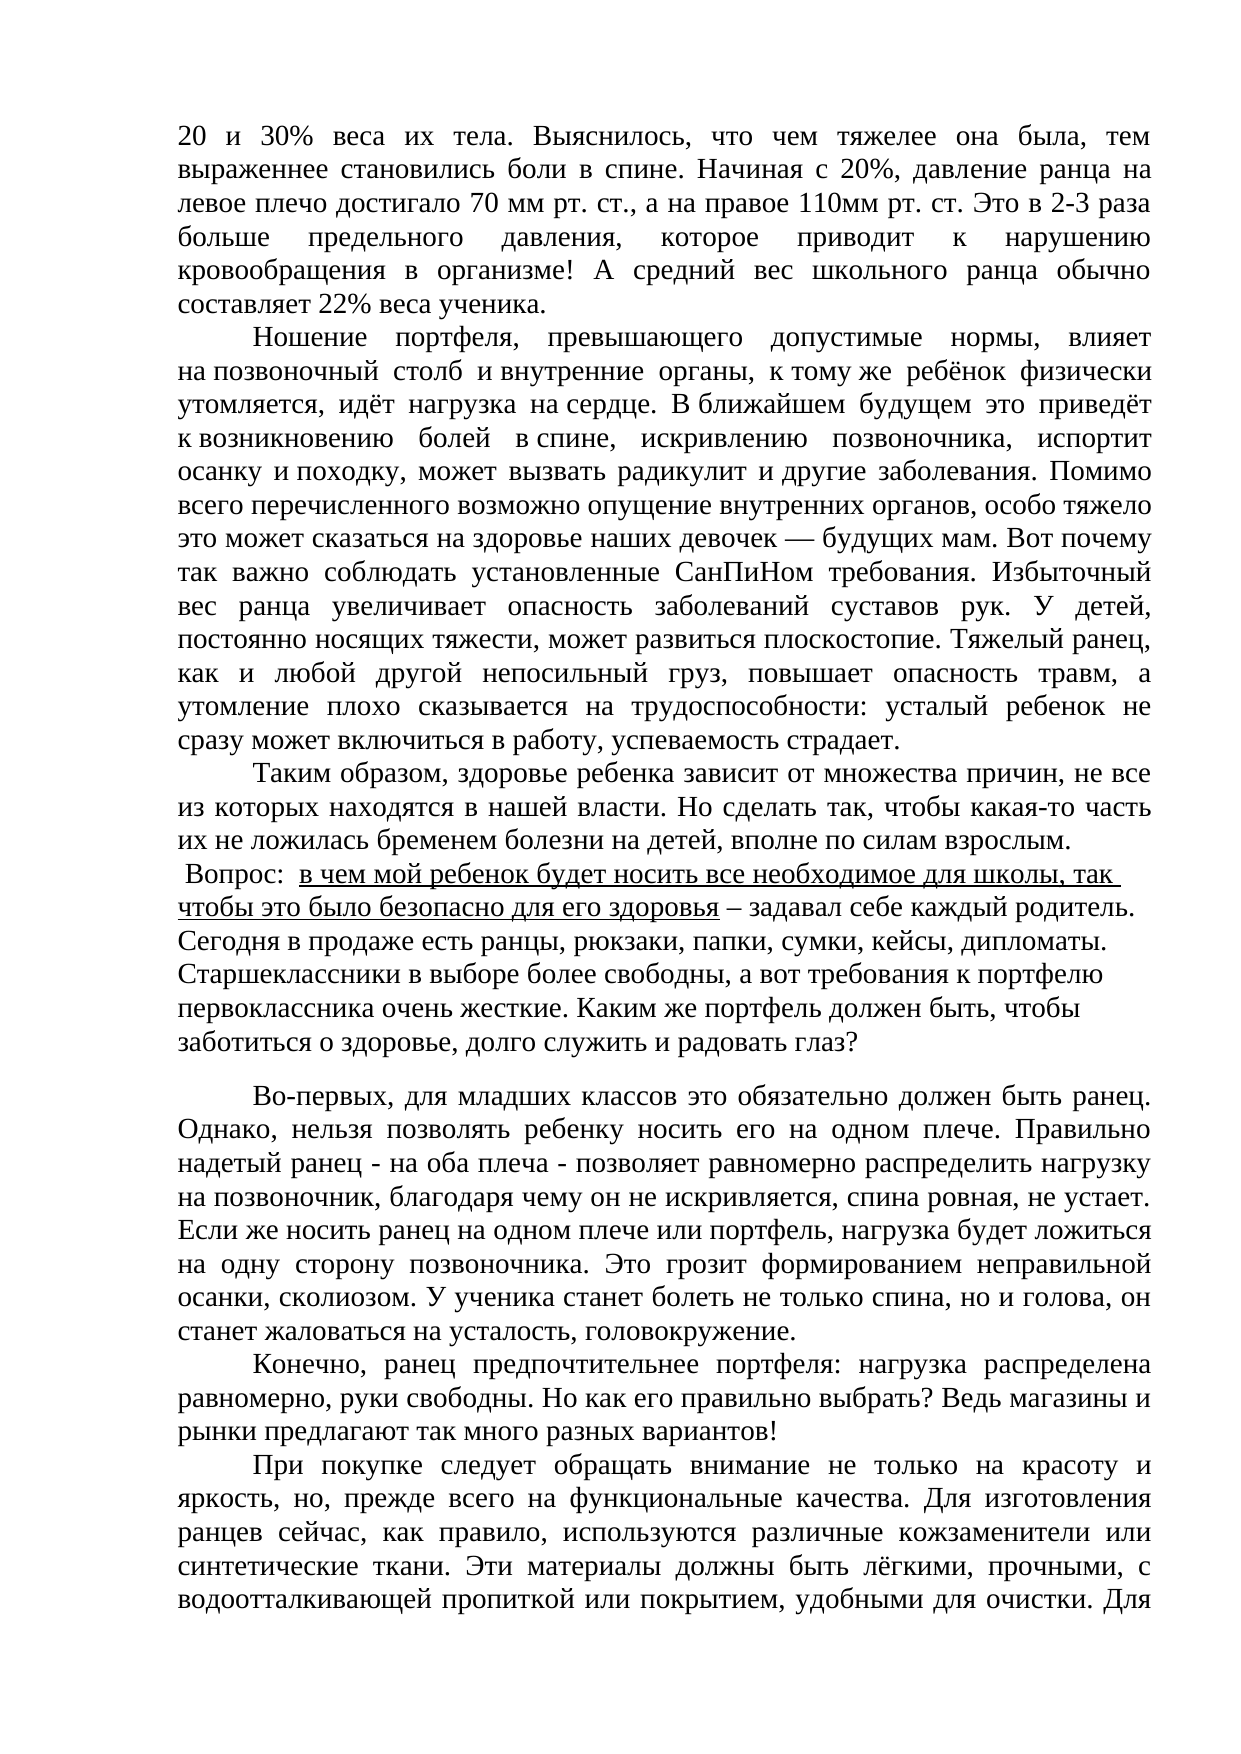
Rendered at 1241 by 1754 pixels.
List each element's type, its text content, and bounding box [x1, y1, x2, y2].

text Во-первых, для младших классов это обязательно должен быть ранец. Однако, нельзя позволять ребенку носить его на одном плече. Правильно надетый ранец - на оба плеча - позволяет равномерно распределить нагрузку на позвоночник, благодаря чему он не искривляется, спина ровная, не устает. Если же носить ранец на одном плече или портфель, нагрузка будет ложиться на одну сторону позвоночника. Это грозит формированием неправильной осанки, сколиозом. У ученика станет болеть не только спина, но и голова, он станет жаловаться на усталость, головокружение. [177, 1078, 1152, 1346]
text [177, 1447, 1152, 1615]
text Ношение портфеля, превышающего допустимые нормы, влияет на позвоночный столб и внутренние органы, к тому же ребёнок физически утомляется, идёт нагрузка на сердце. В ближайшем будущем это приведёт к возникновению болей в спине, искривлению позвоночника, испортит осанку и походку, может вызвать радикулит и другие заболевания. Помимо всего перечисленного возможно опущение внутренних органов, особо тяжело это может сказаться на здоровье наших девочек — будущих мам. Вот почему так важно соблюдать установленные СанПиНом требования. Избыточный вес ранца увеличивает опасность заболеваний суставов рук. У детей, постоянно носящих тяжести, может развиться плоскостопие. Тяжелый ранец, как и любой другой непосильный груз, повышает опасность травм, а утомление плохо сказывается на трудоспособности: усталый ребенок не сразу может включиться в работу, успеваемость страдает. [177, 319, 1152, 755]
text Вопрос: в чем мой ребенок будет носить все необходимое для школы, так чтобы это было безопасно для его здоровья – задавал себе каждый родитель. Сегодня в продаже есть ранцы, рюкзаки, папки, сумки, кейсы, дипломаты. Старшеклассники в выборе более свободны, а вот требования к портфелю первоклассника очень жесткие. Каким же портфель должен быть, чтобы заботиться о здоровье, долго служить и радовать глаз? [177, 856, 1152, 1057]
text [177, 118, 1152, 319]
text Таким образом, здоровье ребенка зависит от множества причин, не все из которых находятся в нашей власти. Но сделать так, чтобы какая-то часть их не ложилась бременем болезни на детей, вполне по силам взрослым. [177, 755, 1152, 856]
text Конечно, ранец предпочтительнее портфеля: нагрузка распределена равномерно, руки свободны. Но как его правильно выбрать? Ведь магазины и рынки предлагают так много разных вариантов! [177, 1346, 1152, 1447]
